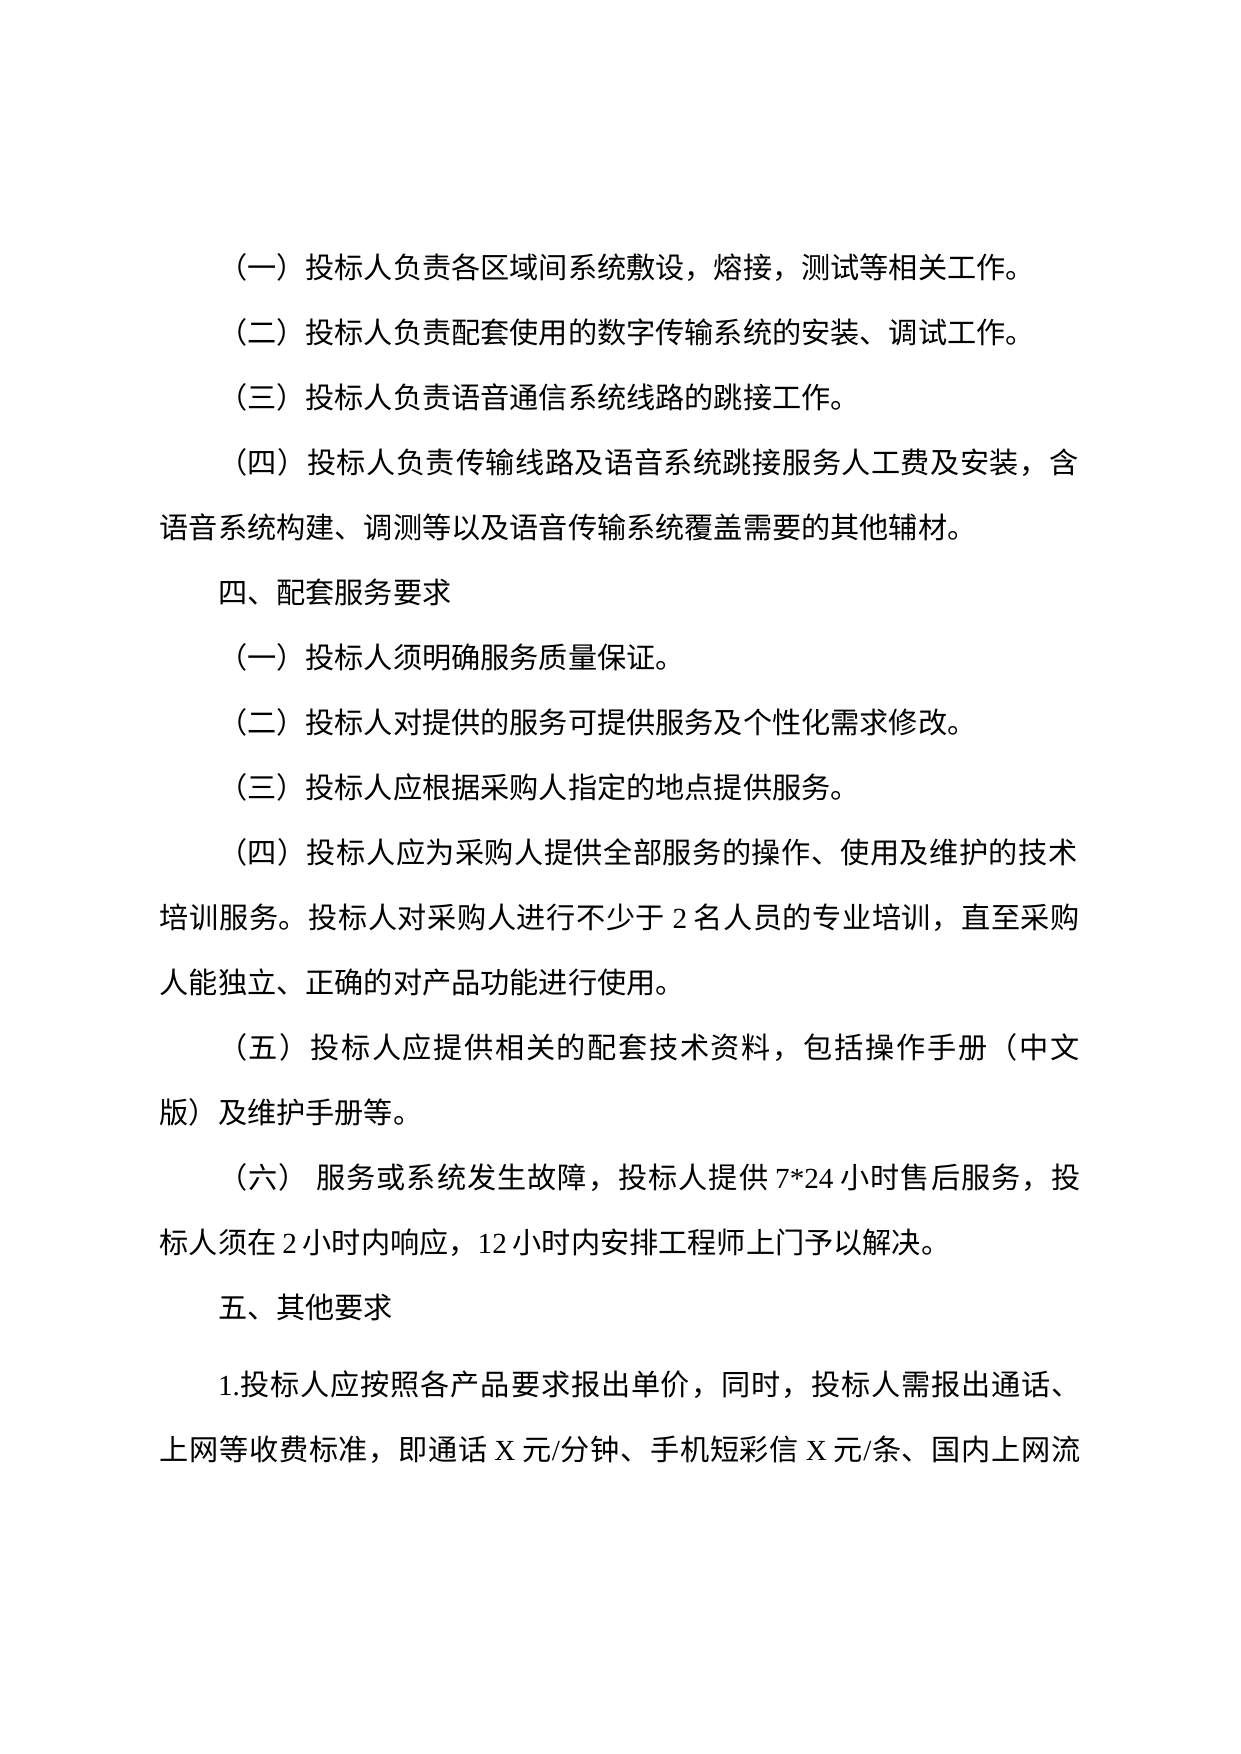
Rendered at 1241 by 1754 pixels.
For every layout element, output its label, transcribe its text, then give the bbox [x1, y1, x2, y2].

text （四）投标人负责传输线路及语音系统跳接服务人工费及安装，含语音系统构建、调测等以及语音传输系统覆盖需要的其他辅材。 [159, 428, 1081, 558]
text （五）投标人应提供相关的配套技术资料，包括操作手册（中文版）及维护手册等。 [159, 1013, 1081, 1143]
text 五、其他要求 [159, 1273, 1081, 1338]
text 四、配套服务要求 [159, 558, 1081, 623]
text （三）投标人负责语音通信系统线路的跳接工作。 [159, 363, 1081, 428]
text （二）投标人对提供的服务可提供服务及个性化需求修改。 [159, 688, 1081, 753]
text （三）投标人应根据采购人指定的地点提供服务。 [159, 753, 1081, 818]
text （四）投标人应为采购人提供全部服务的操作、使用及维护的技术培训服务。投标人对采购人进行不少于2名人员的专业培训，直至采购人能独立、正确的对产品功能进行使用。 [159, 818, 1081, 1013]
text （一）投标人须明确服务质量保证。 [159, 623, 1081, 688]
text （一）投标人负责各区域间系统敷设，熔接，测试等相关工作。 [159, 233, 1081, 298]
text （二）投标人负责配套使用的数字传输系统的安装、调试工作。 [159, 298, 1081, 363]
text （六） 服务或系统发生故障，投标人提供7*24小时售后服务，投标人须在2小时内响应，12小时内安排工程师上门予以解决。 [159, 1143, 1081, 1273]
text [159, 1350, 1081, 1480]
